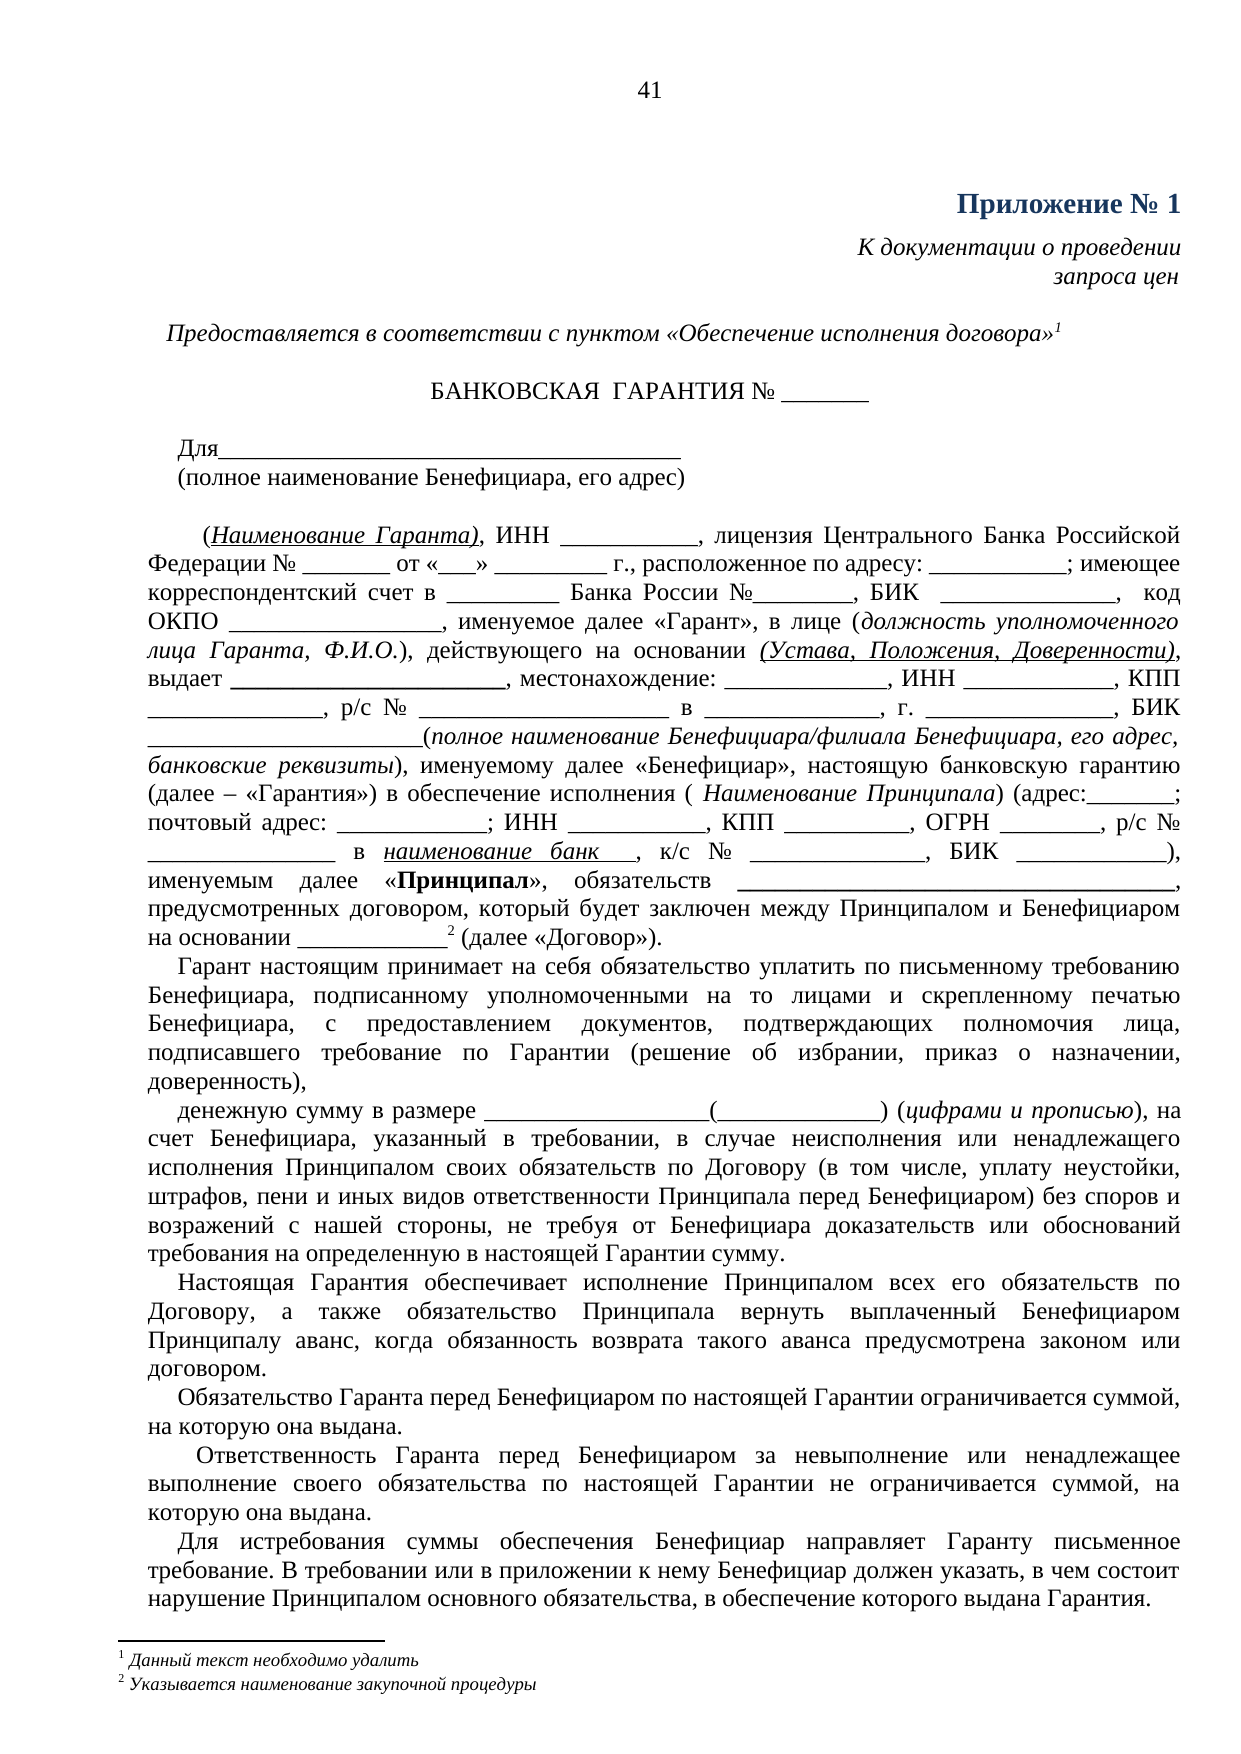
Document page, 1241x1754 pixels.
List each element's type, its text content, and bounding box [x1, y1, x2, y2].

text запроса цен [118, 261, 1181, 290]
text Гарант настоящим принимает на себя обязательство уплатить по письменному требованию Бенефициара, подписанному уполномоченными на то лицами и скрепленному печатью Бенефициара, с предоставлением документов, подтверждающих полномочия лица, подписавшего требование по Гарантии (решение об избрании, приказ о назначении, доверенность), [148, 951, 1181, 1095]
text денежную сумму в размере __________________(_____________) (цифрами и прописью), на счет Бенефициара, указанный в требовании, в случае неисполнения или ненадлежащего исполнения Принципалом своих обязательств по Договору (в том числе, уплату неустойки, штрафов, пени и иных видов ответственности Принципала перед Бенефициаром) без споров и возражений с нашей стороны, не требуя от Бенефициара доказательств или обоснований требования на определенную в настоящей Гарантии сумму. [148, 1095, 1181, 1267]
subtitle Приложение № 1 [163, 186, 1181, 220]
text Настоящая Гарантия обеспечивает исполнение Принципалом всех его обязательств по Договору, а также обязательство Принципала вернуть выплаченный Бенефициаром Принципалу аванс, когда обязанность возврата такого аванса предусмотрена законом или договором. [148, 1267, 1181, 1382]
text БАНКОВСКАЯ ГАРАНТИЯ № _______ [118, 376, 1181, 405]
text Обязательство Гаранта перед Бенефициаром по настоящей Гарантии ограничивается суммой, на которую она выдана. [148, 1382, 1181, 1440]
text Ответственность Гаранта перед Бенефициаром за невыполнение или ненадлежащее выполнение своего обязательства по настоящей Гарантии не ограничивается суммой, на которую она выдана. [148, 1440, 1181, 1526]
text (полное наименование Бенефициара, его адрес) [148, 462, 1152, 491]
text Для истребования суммы обеспечения Бенефициар направляет Гаранту письменное требование. В требовании или в приложении к нему Бенефициар должен указать, в чем состоит нарушение Принципалом основного обязательства, в обеспечение которого выдана Гарантия. [148, 1526, 1181, 1612]
text К документации о проведении [118, 232, 1181, 261]
text (Наименование Гаранта), ИНН ___________, лицензия Центрального Банка Российской Федерации № _______ от «___» _________ г., расположенное по адресу: ___________; имеющее корреспондентский счет в _________ Банка России №________, БИК ______________, код ОКПО _________________, именуемое далее «Гарант», в лице (должность уполномоченного лица Гаранта, Ф.И.О.), действующего на основании (Устава, Положения, Доверенности), выдает ______________________, местонахождение: _____________, ИНН ____________, КПП ______________, р/с № ____________________ в ______________, г. _______________, БИК ______________________(полное наименование Бенефициара/филиала Бенефициара, его адрес, банковские реквизиты), именуемому далее «Бенефициар», настоящую банковскую гарантию (далее – «Гарантия») в обеспечение исполнения ( Наименование Принципала) (адрес:_______; почтовый адрес: ____________; ИНН ___________, КПП __________, ОГРН ________, р/с № _______________ в наименование банк , к/c № ______________, БИК ____________), именуемым далее «Принципал», обязательств ___________________________________, предусмотренных договором, который будет заключен между Принципалом и Бенефициаром на основании ____________ (далее «Договор»). [148, 520, 1181, 951]
text Предоставляется в соответствии с пунктом «Обеспечение исполнения договора» [118, 318, 1181, 347]
text Для_____________________________________ [148, 433, 1152, 462]
